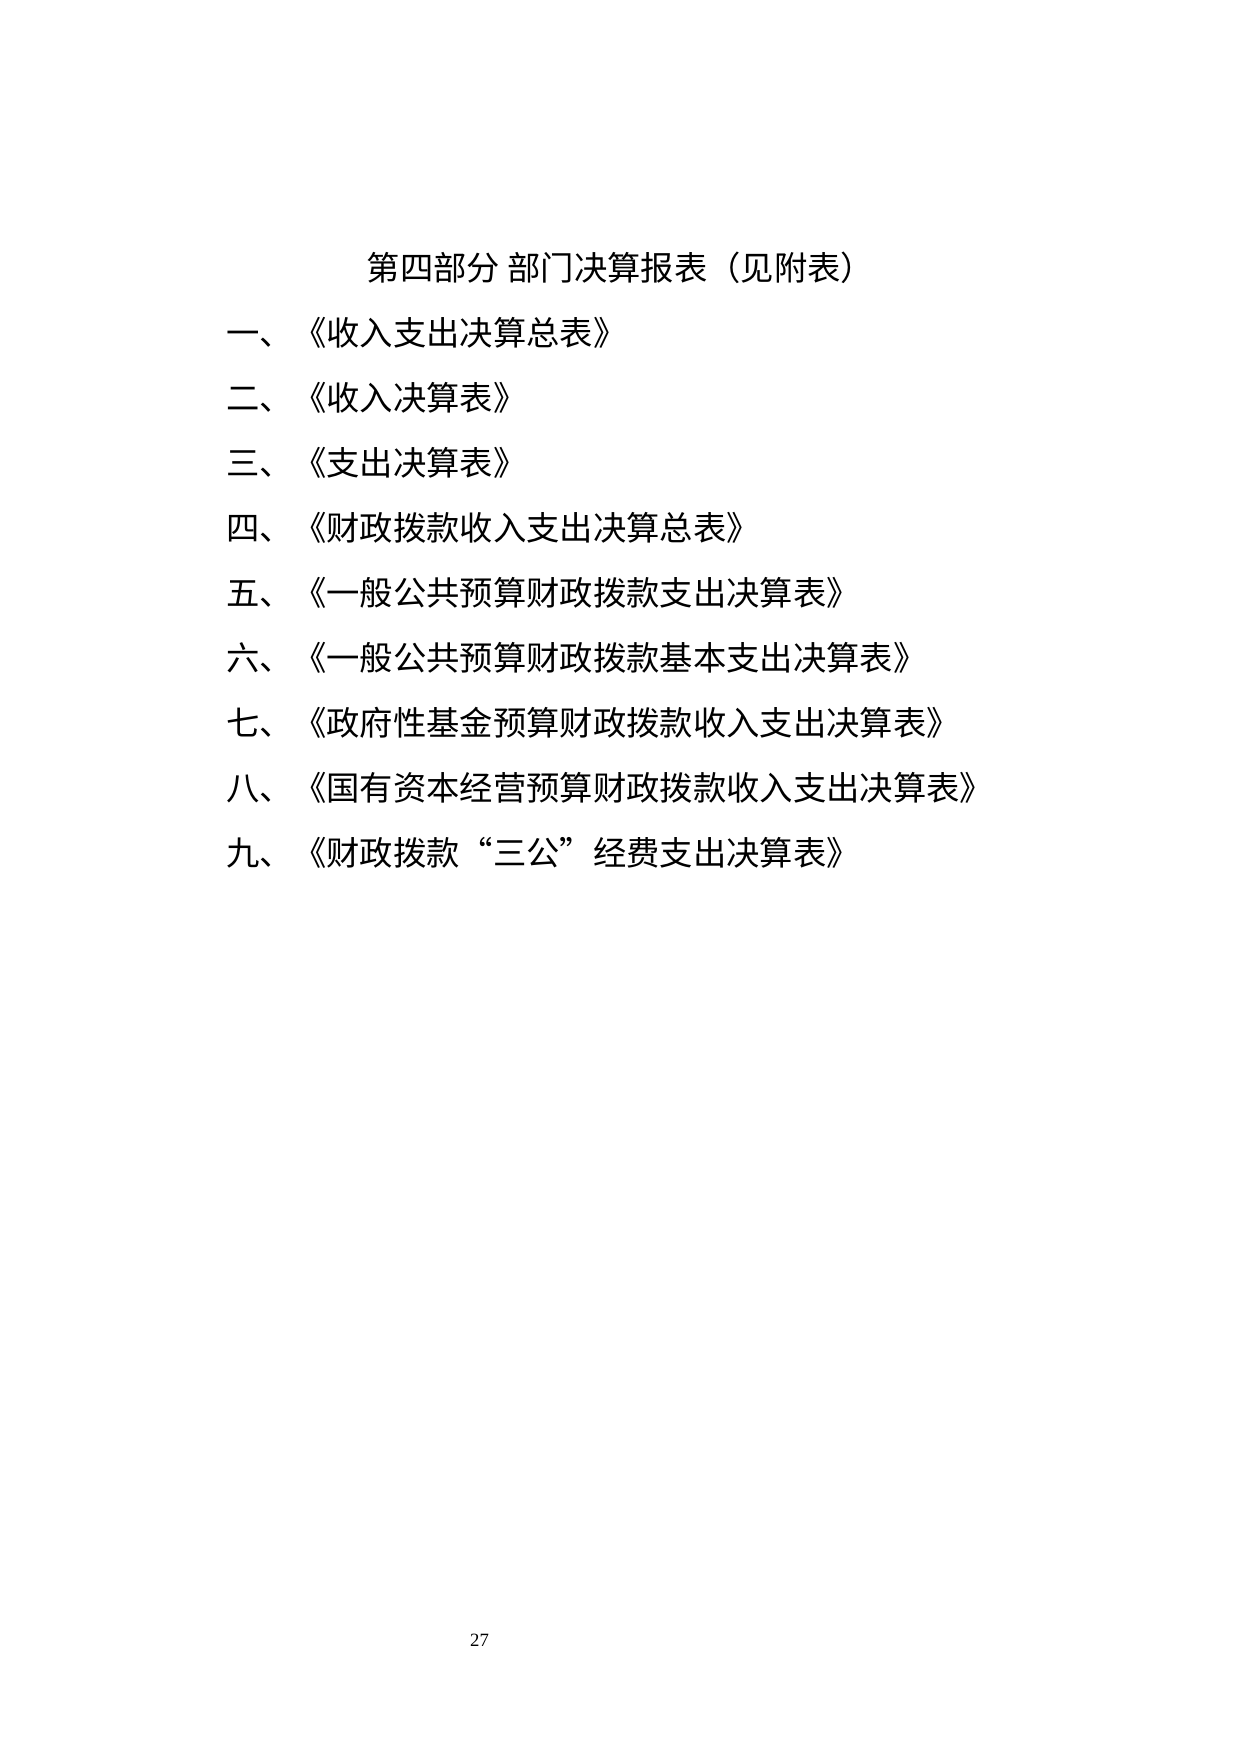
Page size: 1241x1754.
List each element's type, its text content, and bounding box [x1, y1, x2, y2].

text 二、《收入决算表》 [159, 363, 1081, 428]
text 一、《收入支出决算总表》 [159, 298, 1081, 363]
text 九、《财政拨款“三公”经费支出决算表》 [159, 818, 1081, 883]
text 三、《支出决算表》 [159, 428, 1081, 493]
text 六、《一般公共预算财政拨款基本支出决算表》 [159, 623, 1081, 688]
text 五、《一般公共预算财政拨款支出决算表》 [159, 558, 1081, 623]
text 七、《政府性基金预算财政拨款收入支出决算表》 [159, 688, 1081, 753]
text 四、《财政拨款收入支出决算总表》 [159, 493, 1081, 558]
text 八、《国有资本经营预算财政拨款收入支出决算表》 [159, 753, 1081, 818]
text 第四部分 部门决算报表（见附表） [159, 233, 1081, 298]
